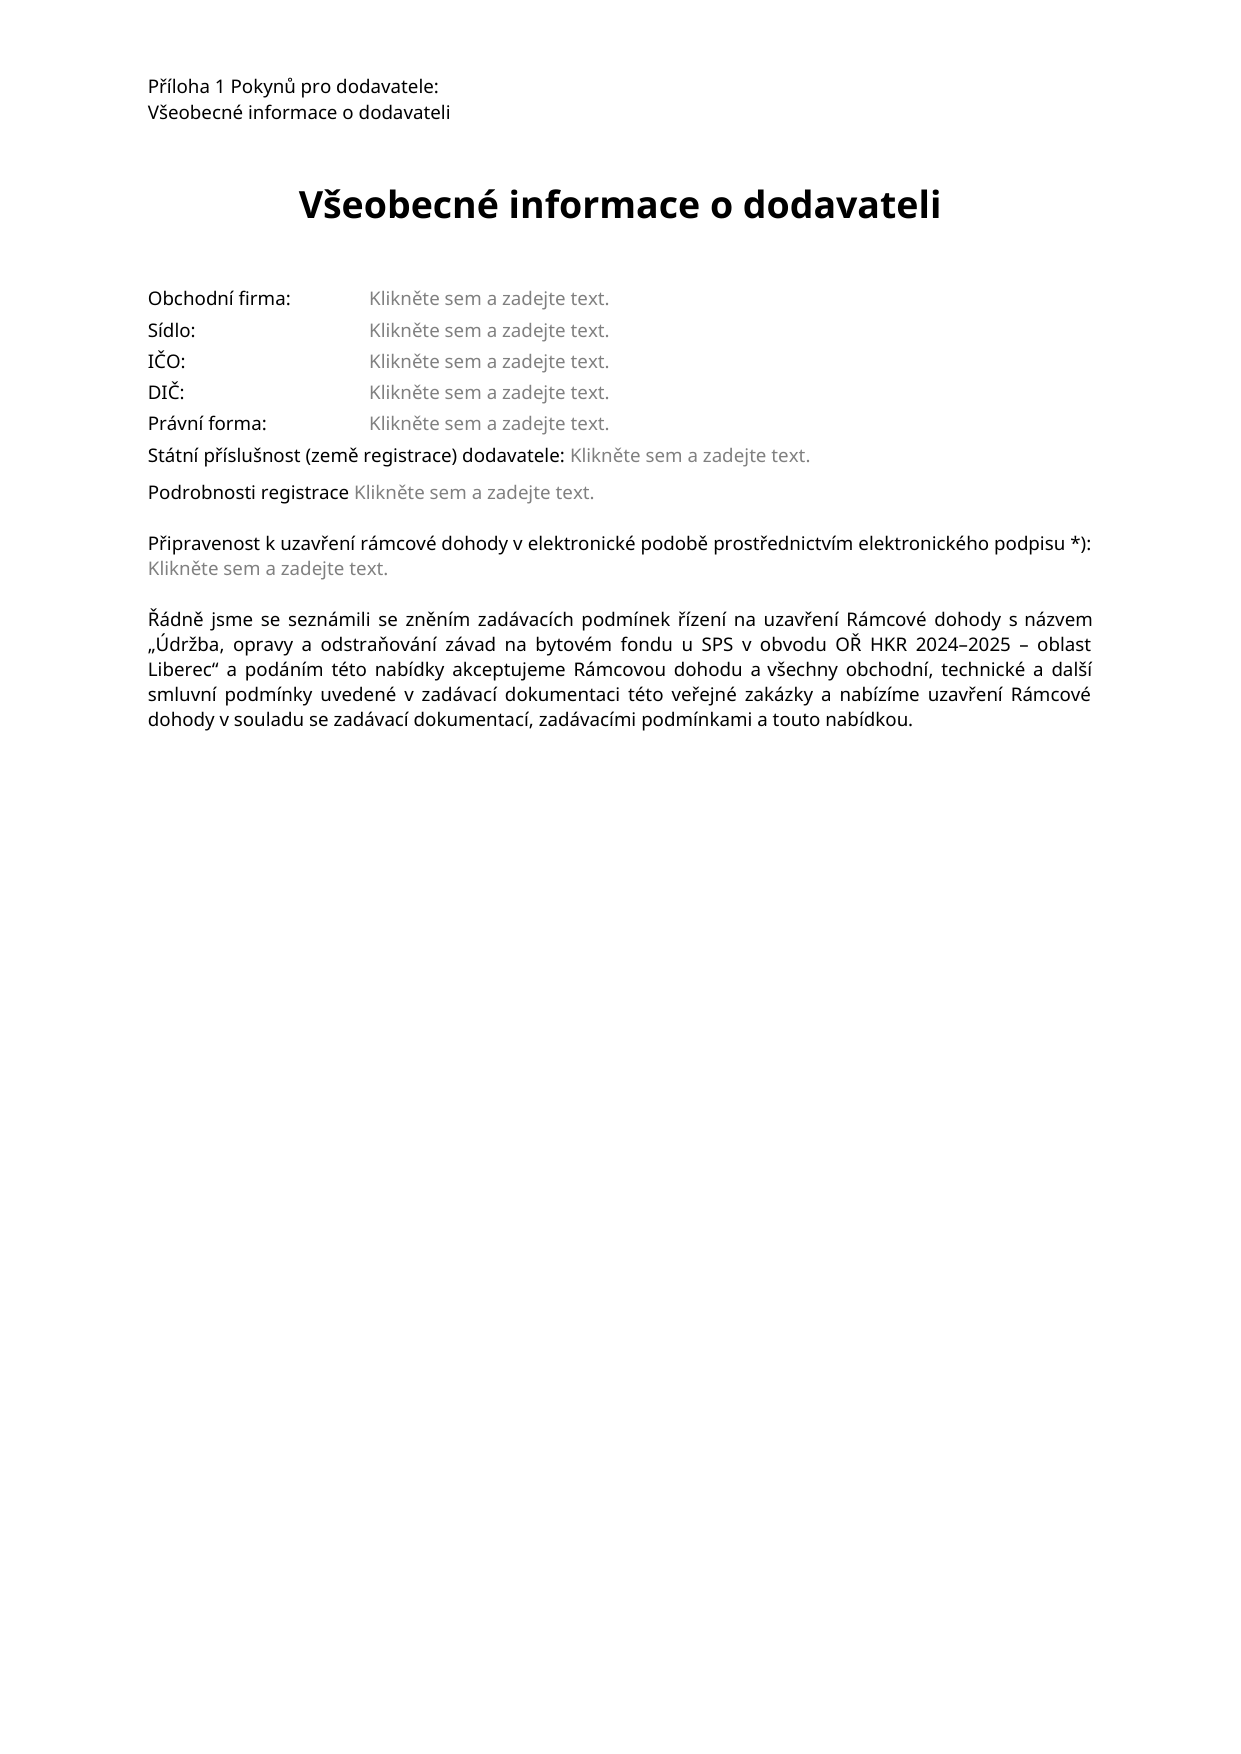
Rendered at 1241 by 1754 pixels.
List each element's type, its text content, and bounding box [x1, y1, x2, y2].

text Sídlo: [148, 317, 1093, 342]
text Podrobnosti registrace [148, 479, 1093, 504]
text Připravenost k uzavření rámcové dohody v elektronické podobě prostřednictvím elektronického podpisu *): [148, 530, 1093, 581]
text Řádně jsme se seznámili se zněním zadávacích podmínek řízení na uzavření Rámcové dohody s názvem „Údržba, opravy a odstraňování závad na bytovém fondu u SPS v obvodu OŘ HKR 2024–2025 – oblast Liberec“ a podáním této nabídky akceptujeme Rámcovou dohodu a všechny obchodní, technické a další smluvní podmínky uvedené v zadávací dokumentaci této veřejné zakázky a nabízíme uzavření Rámcové dohody v souladu se zadávací dokumentací, zadávacími podmínkami a touto nabídkou. [148, 606, 1093, 731]
text Obchodní firma: [148, 286, 1093, 311]
text Právní forma: [148, 411, 1093, 436]
text IČO: [148, 348, 1093, 373]
text Státní příslušnost (země registrace) dodavatele: [148, 442, 1093, 467]
title Všeobecné informace o dodavateli [148, 178, 1093, 229]
text DIČ: [148, 379, 1093, 404]
